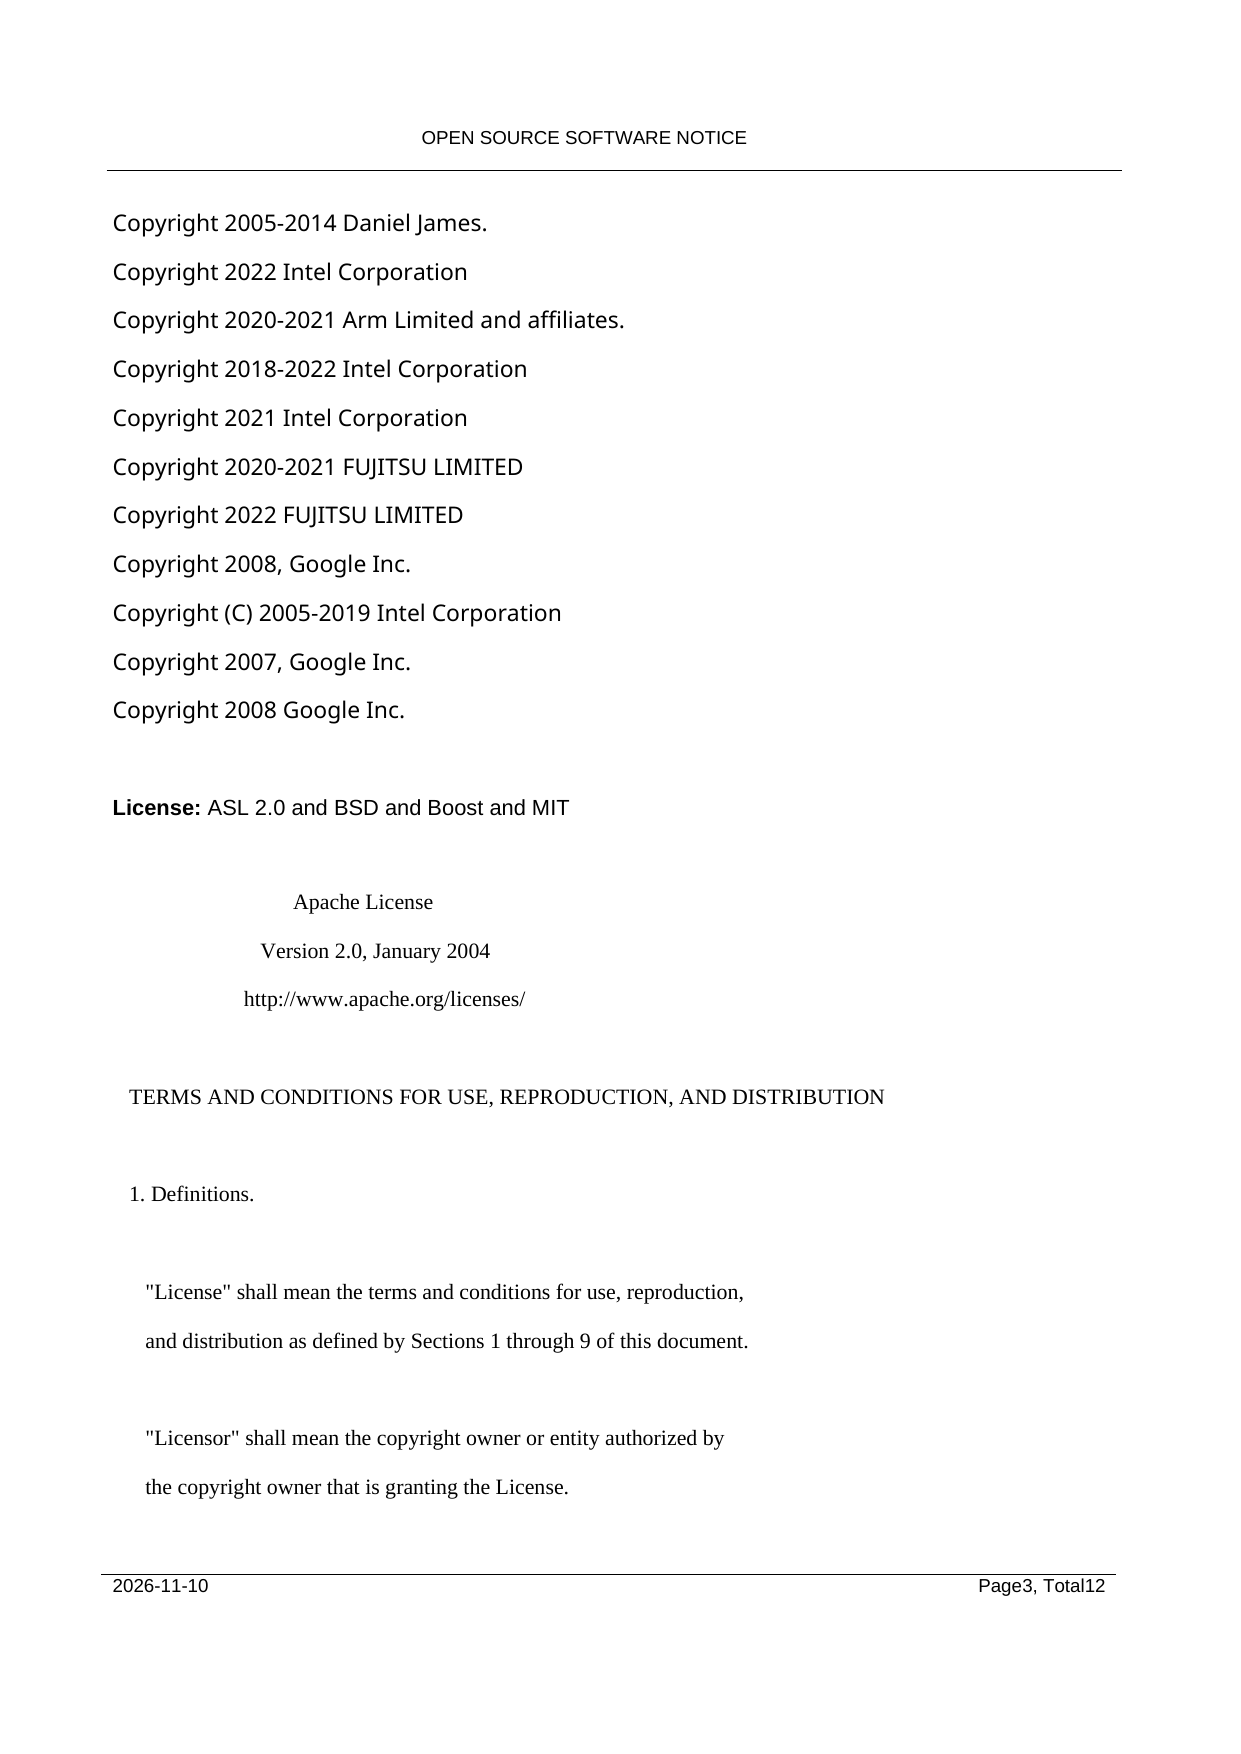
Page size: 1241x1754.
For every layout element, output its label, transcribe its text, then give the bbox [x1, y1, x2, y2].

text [112, 836, 1128, 1503]
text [112, 206, 1128, 775]
text License: ASL 2.0 and BSD and Boost and MIT [112, 791, 1128, 824]
